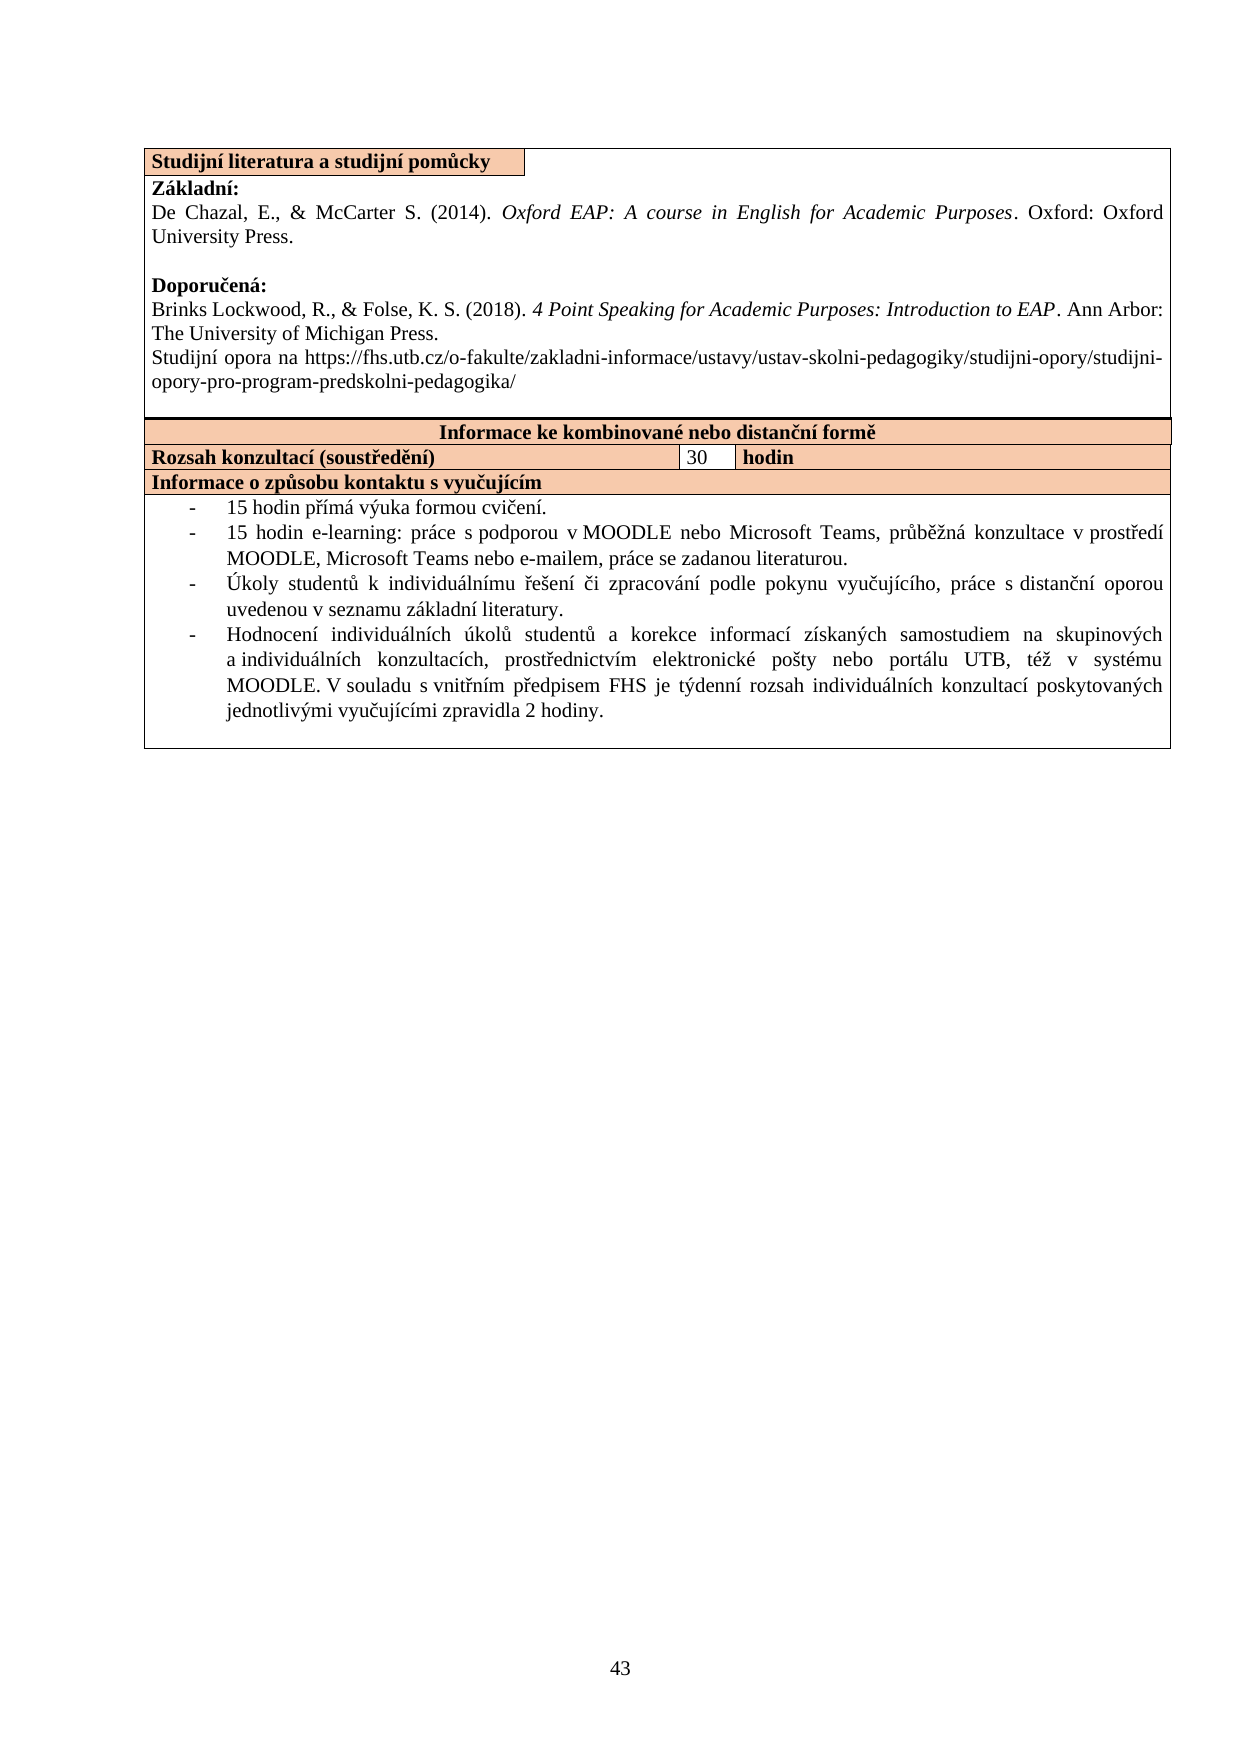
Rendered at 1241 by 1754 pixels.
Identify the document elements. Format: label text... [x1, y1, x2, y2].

table_cell 15 hodin přímá výuka formou cvičení. 15 hodin e-learning: práce s podporou v MOODLE nebo Microsoft Teams, průběžná konzultace v prostředí MOODLE, Microsoft Teams nebo e-mailem, práce se zadanou literaturou. Úkoly studentů k individuálnímu řešení či zpracování podle pokynu vyučujícího, práce s distanční oporou uvedenou v seznamu základní literatury. Hodnocení individuálních úkolů studentů a korekce informací získaných samostudiem na skupinových a individuálních konzultacích, prostřednictvím elektronické pošty nebo portálu UTB, též v systému MOODLE. V souladu s vnitřním předpisem FHS je týdenní rozsah individuálních konzultací poskytovaných jednotlivými vyučujícími zpravidla 2 hodiny. [145, 495, 1170, 748]
table_cell [525, 149, 1170, 175]
table_cell Základní: De Chazal, E., & McCarter S. (2014). Oxford EAP: A course in English for Academic Purposes. Oxford: Oxford University Press. Doporučená: Brinks Lockwood, R., & Folse, K. S. (2018). 4 Point Speaking for Academic Purposes: Introduction to EAP. Ann Arbor: The University of Michigan Press. Studijní opora na https://fhs.utb.cz/o-fakulte/zakladni-informace/ustavy/ustav-skolni-pedagogiky/studijni-opory/studijni-opory-pro-program-predskolni-pedagogika/ [145, 175, 1170, 417]
table_cell Informace o způsobu kontaktu s vyučujícím [145, 470, 1170, 494]
table_cell Studijní literatura a studijní pomůcky [145, 149, 524, 175]
table_cell Rozsah konzultací (soustředění) [145, 445, 679, 469]
table_cell hodin [736, 445, 1170, 469]
table_cell Informace ke kombinované nebo distanční formě [145, 420, 1171, 444]
table_cell 30 [680, 445, 735, 469]
